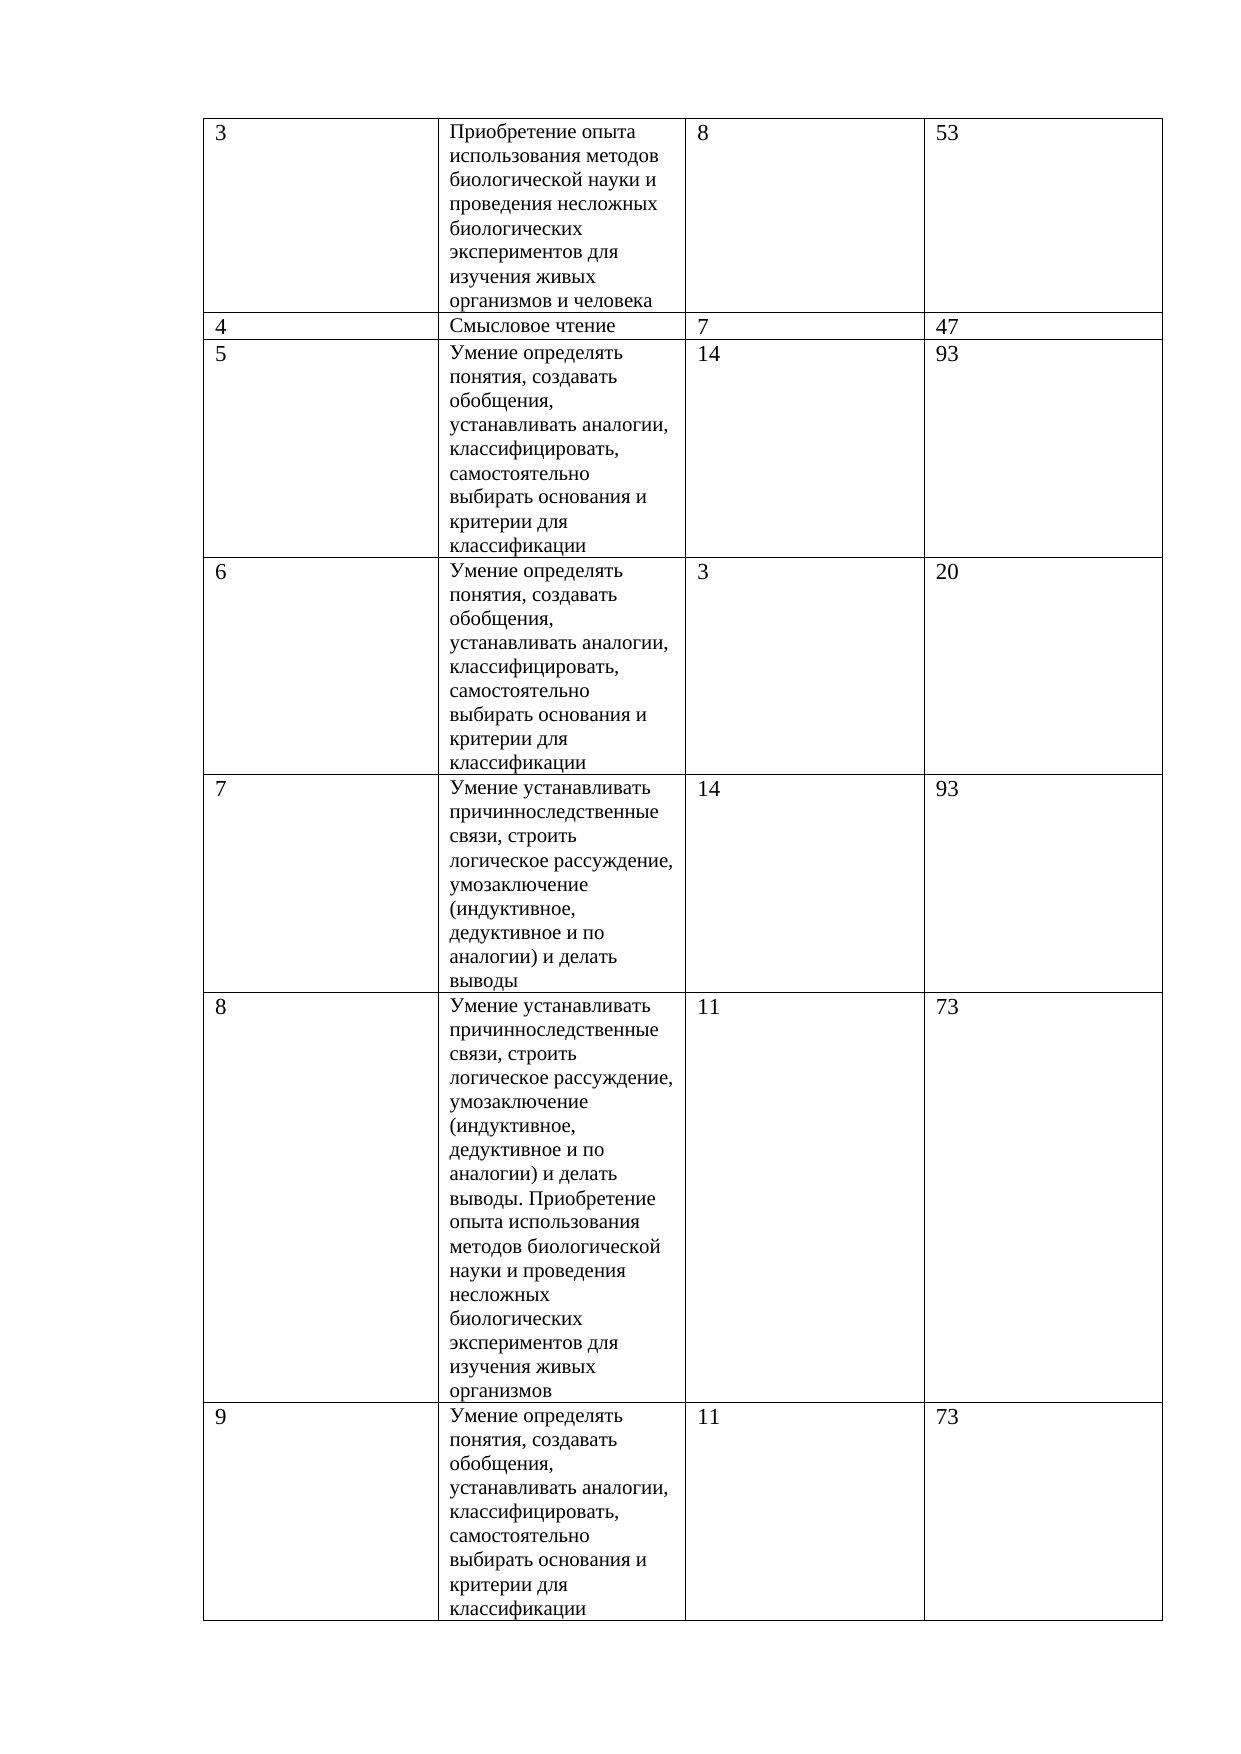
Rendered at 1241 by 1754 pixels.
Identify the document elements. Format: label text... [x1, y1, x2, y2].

table_cell 7 [686, 313, 924, 339]
table_cell 53 [925, 119, 1162, 312]
table_cell 11 [686, 1403, 924, 1619]
table_cell Приобретение опыта использования методов биологической науки и проведения несложных биологических экспериментов для изучения живых организмов и человека [439, 119, 685, 312]
table_cell 6 [204, 558, 438, 774]
table_cell 14 [686, 340, 924, 557]
table_cell 3 [204, 119, 438, 312]
table_cell 14 [686, 775, 924, 992]
table_cell 20 [925, 558, 1162, 774]
table_cell 9 [204, 1403, 438, 1619]
table_cell 11 [686, 993, 924, 1402]
table_cell 8 [204, 993, 438, 1402]
table_cell Умение устанавливать причинноследственные связи, строить логическое рассуждение, умозаключение (индуктивное, дедуктивное и по аналогии) и делать выводы. Приобретение опыта использования методов биологической науки и проведения несложных биологических экспериментов для изучения живых организмов [439, 993, 685, 1402]
table_cell Умение устанавливать причинноследственные связи, строить логическое рассуждение, умозаключение (индуктивное, дедуктивное и по аналогии) и делать выводы [439, 775, 685, 992]
table_cell 47 [925, 313, 1162, 339]
table_cell 93 [925, 340, 1162, 557]
table_cell 3 [686, 558, 924, 774]
table_cell 73 [925, 1403, 1162, 1619]
table_cell 8 [686, 119, 924, 312]
table_cell 4 [204, 313, 438, 339]
table_cell 73 [925, 993, 1162, 1402]
table_cell 93 [925, 775, 1162, 992]
table_cell Смысловое чтение [439, 313, 685, 339]
table_cell 7 [204, 775, 438, 992]
table_cell 5 [204, 340, 438, 557]
